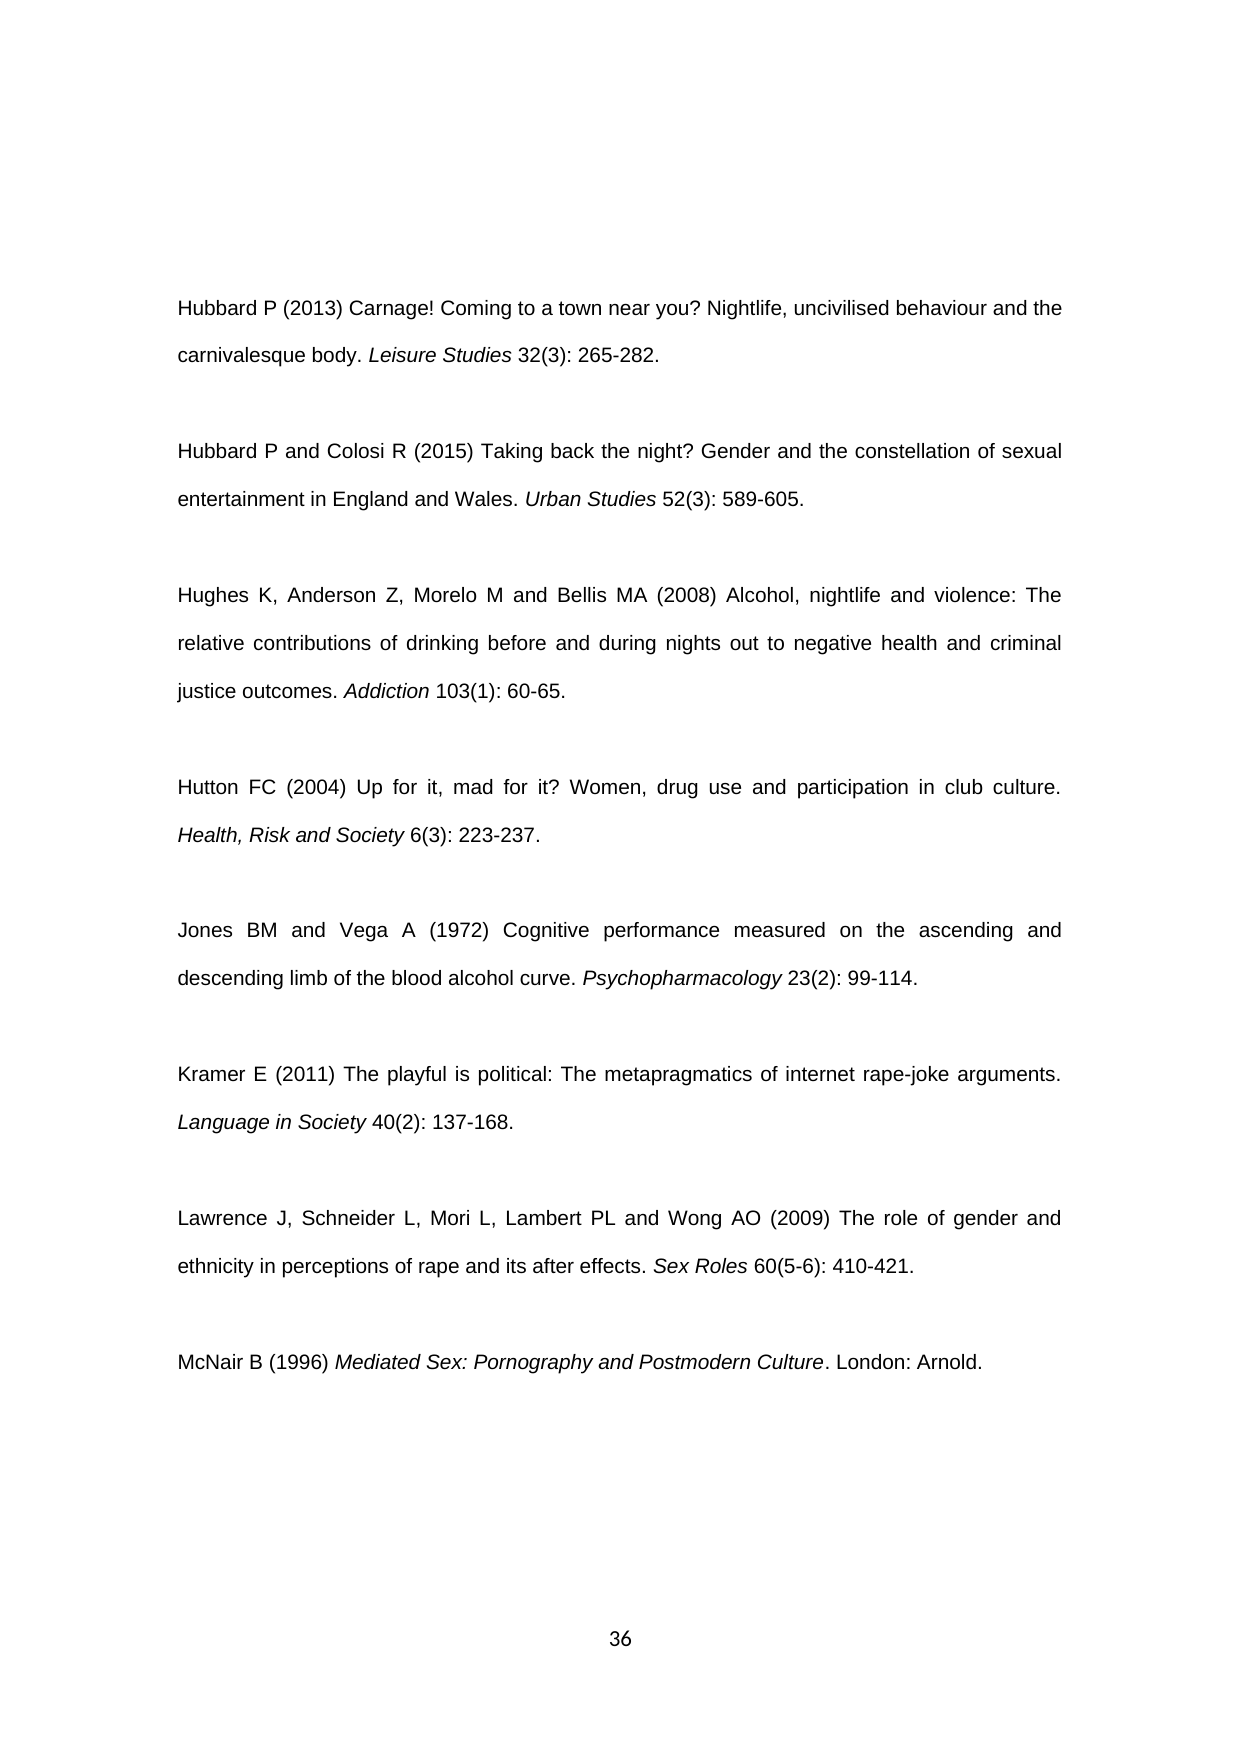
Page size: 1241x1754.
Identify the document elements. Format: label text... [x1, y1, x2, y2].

text Lawrence J, Schneider L, Mori L, Lambert PL and Wong AO (2009) The role of gender and ethnicity in perceptions of rape and its after effects. Sex Roles 60(5-6): 410-421. [177, 1206, 1063, 1278]
text Hutton FC (2004) Up for it, mad for it? Women, drug use and participation in club culture. Health, Risk and Society 6(3): 223-237. [177, 774, 1063, 846]
text Kramer E (2011) The playful is political: The metapragmatics of internet rape-joke arguments. Language in Society 40(2): 137-168. [177, 1062, 1063, 1134]
text McNair B (1996) Mediated Sex: Pornography and Postmodern Culture. London: Arnold. [177, 1349, 1063, 1373]
text Jones BM and Vega A (1972) Cognitive performance measured on the ascending and descending limb of the blood alcohol curve. Psychopharmacology 23(2): 99-114. [177, 918, 1063, 990]
text Hughes K, Anderson Z, Morelo M and Bellis MA (2008) Alcohol, nightlife and violence: The relative contributions of drinking before and during nights out to negative health and criminal justice outcomes. Addiction 103(1): 60-65. [177, 583, 1063, 703]
text Hubbard P and Colosi R (2015) Taking back the night? Gender and the constellation of sexual entertainment in England and Wales. Urban Studies 52(3): 589-605. [177, 439, 1063, 511]
text Hubbard P (2013) Carnage! Coming to a town near you? Nightlife, uncivilised behaviour and the carnivalesque body. Leisure Studies 32(3): 265-282. [177, 295, 1063, 367]
